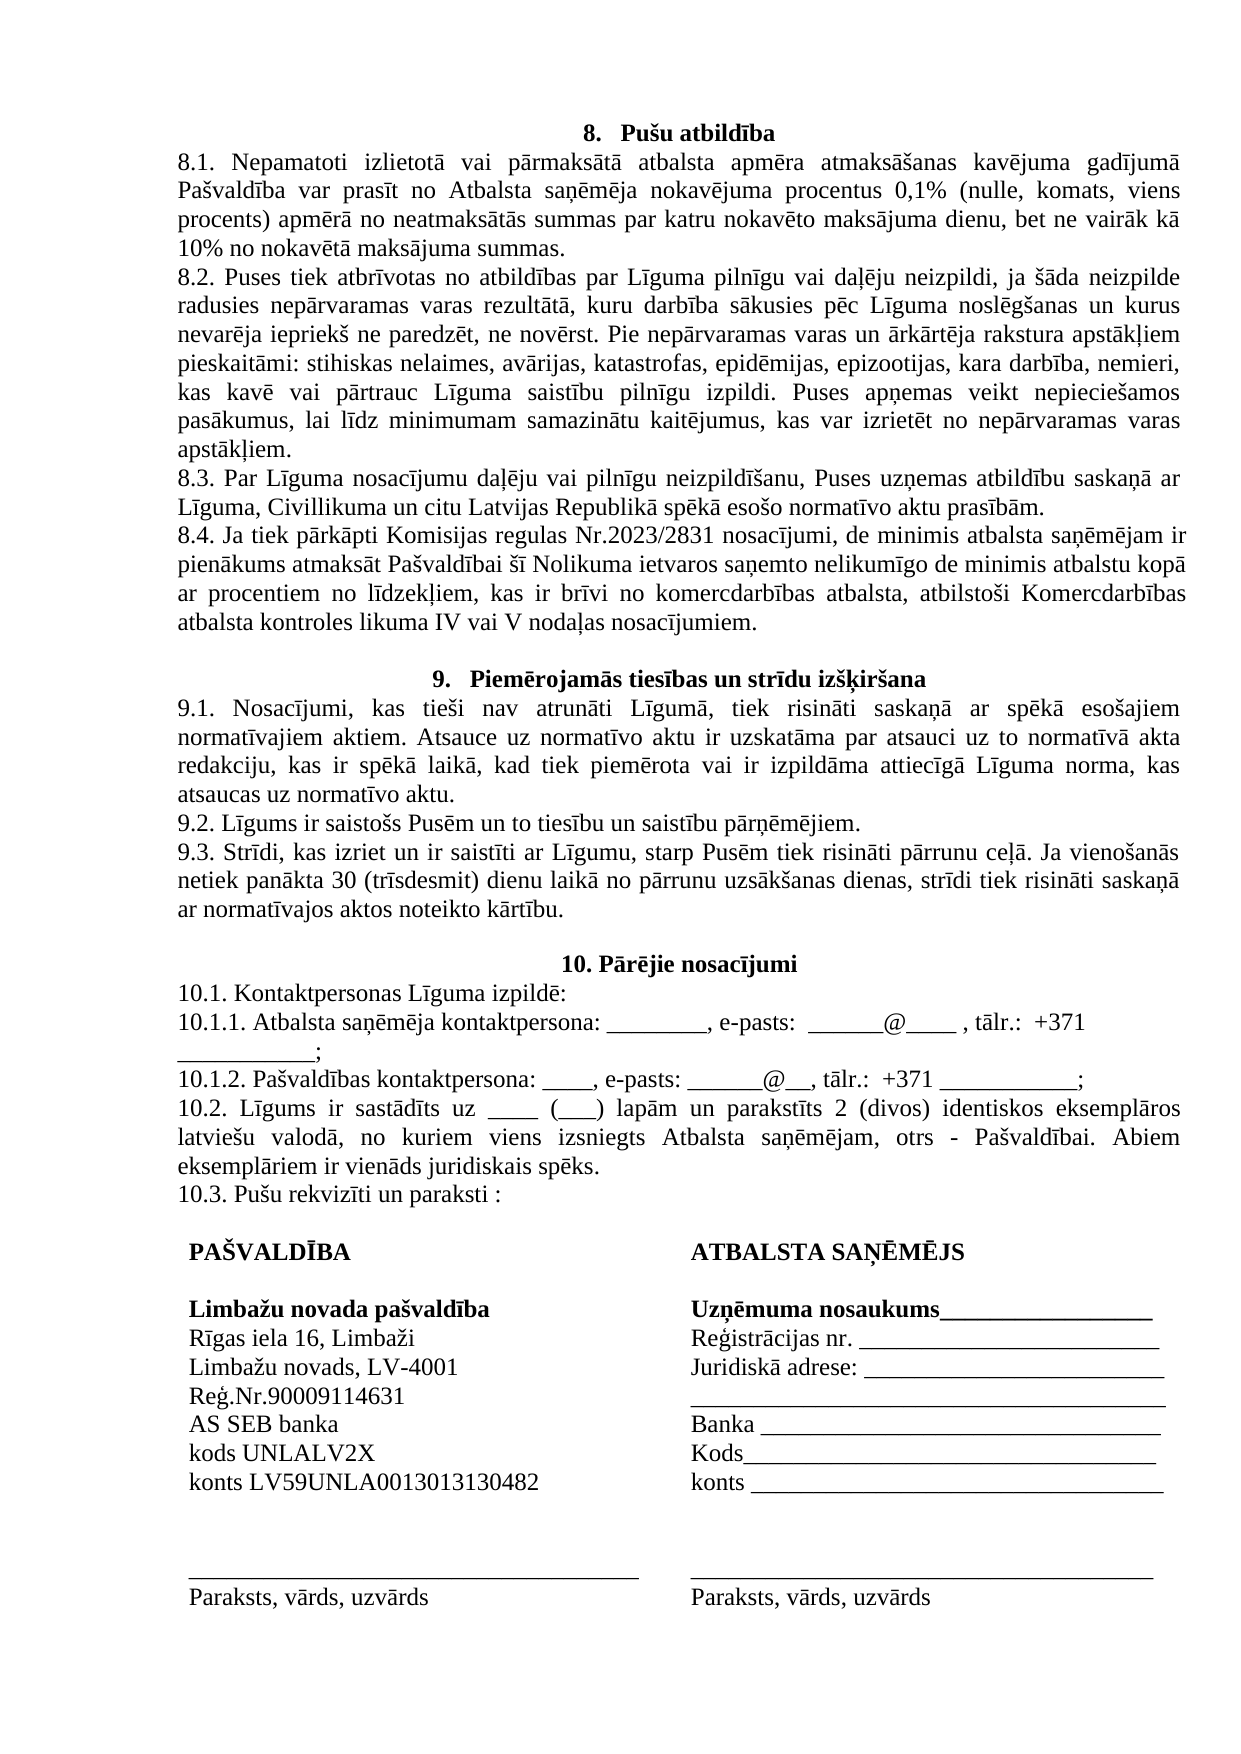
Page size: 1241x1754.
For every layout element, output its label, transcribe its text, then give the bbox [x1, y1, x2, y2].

table_header ATBALSTA SAŅĒMĒJS Uzņēmuma nosaukums_________________ Reģistrācijas nr. ________________________ Juridiskā adrese: ________________________ ______________________________________ Banka ________________________________ Kods_________________________________ konts _________________________________ _____________________________________ Paraksts, vārds, uzvārds [679, 1237, 1180, 1611]
text 9.3. Strīdi, kas izriet un ir saistīti ar Līgumu, starp Pusēm tiek risināti pārrunu ceļā. Ja vienošanās netiek panākta 30 (trīsdesmit) dienu laikā no pārrunu uzsākšanas dienas, strīdi tiek risināti saskaņā ar normatīvajos aktos noteikto kārtību. [177, 837, 1181, 923]
list Piemērojamās tiesības un strīdu izšķiršana [177, 664, 1181, 693]
table_header PAŠVALDĪBA Limbažu novada pašvaldība Rīgas iela 16, Limbaži Limbažu novads, LV-4001 Reģ.Nr.90009114631 AS SEB banka kods UNLALV2X konts LV59UNLA0013013130482 ____________________________________ Paraksts, vārds, uzvārds [177, 1237, 679, 1611]
text 10.3. Pušu rekvizīti un paraksti : [177, 1179, 1181, 1208]
list Pušu atbildība [177, 118, 1181, 147]
text 10.1. Kontaktpersonas Līguma izpildē: [177, 978, 1181, 1007]
text 8.4. Ja tiek pārkāpti Komisijas regulas Nr.2023/2831 nosacījumi, de minimis atbalsta saņēmējam ir pienākums atmaksāt Pašvaldībai šī Nolikuma ietvaros saņemto nelikumīgo de minimis atbalstu kopā ar procentiem no līdzekļiem, kas ir brīvi no komercdarbības atbalsta, atbilstoši Komercdarbības atbalsta kontroles likuma IV vai V nodaļas nosacījumiem. [177, 521, 1187, 636]
text 8.1. Nepamatoti izlietotā vai pārmaksātā atbalsta apmēra atmaksāšanas kavējuma gadījumā Pašvaldība var prasīt no Atbalsta saņēmēja nokavējuma procentus 0,1% (nulle, komats, viens procents) apmērā no neatmaksātās summas par katru nokavēto maksājuma dienu, bet ne vairāk kā 10% no nokavētā maksājuma summas. [177, 147, 1181, 262]
text 8.3. Par Līguma nosacījumu daļēju vai pilnīgu neizpildīšanu, Puses uzņemas atbildību saskaņā ar Līguma, Civillikuma un citu Latvijas Republikā spēkā esošo normatīvo aktu prasībām. [177, 463, 1181, 521]
text 10.2. Līgums ir sastādīts uz ____ (___) lapām un parakstīts 2 (divos) identiskos eksemplāros latviešu valodā, no kuriem viens izsniegts Atbalsta saņēmējam, otrs - Pašvaldībai. Abiem eksemplāriem ir vienāds juridiskais spēks. [177, 1093, 1181, 1179]
text 9.1. Nosacījumi, kas tieši nav atrunāti Līgumā, tiek risināti saskaņā ar spēkā esošajiem normatīvajiem aktiem. Atsauce uz normatīvo aktu ir uzskatāma par atsauci uz to normatīvā akta redakciju, kas ir spēkā laikā, kad tiek piemērota vai ir izpildāma attiecīgā Līguma norma, kas atsaucas uz normatīvo aktu. [177, 693, 1181, 808]
list Pārējie nosacījumi [177, 949, 1181, 978]
text 8.2. Puses tiek atbrīvotas no atbildības par Līguma pilnīgu vai daļēju neizpildi, ja šāda neizpilde radusies nepārvaramas varas rezultātā, kuru darbība sākusies pēc Līguma noslēgšanas un kurus nevarēja iepriekš ne paredzēt, ne novērst. Pie nepārvaramas varas un ārkārtēja rakstura apstākļiem pieskaitāmi: stihiskas nelaimes, avārijas, katastrofas, epidēmijas, epizootijas, kara darbība, nemieri, kas kavē vai pārtrauc Līguma saistību pilnīgu izpildi. Puses apņemas veikt nepieciešamos pasākumus, lai līdz minimumam samazinātu kaitējumus, kas var izrietēt no nepārvaramas varas apstākļiem. [177, 262, 1181, 463]
text 9.2. Līgums ir saistošs Pusēm un to tiesību un saistību pārņēmējiem. [177, 808, 1181, 837]
text 10.1.1. Atbalsta saņēmēja kontaktpersona: ________, e-pasts: ______@____ , tālr.: +371 ___________; [177, 1007, 1181, 1064]
text 10.1.2. Pašvaldības kontaktpersona: ____, e-pasts: ______@__, tālr.: +371 ___________; [177, 1064, 1181, 1093]
